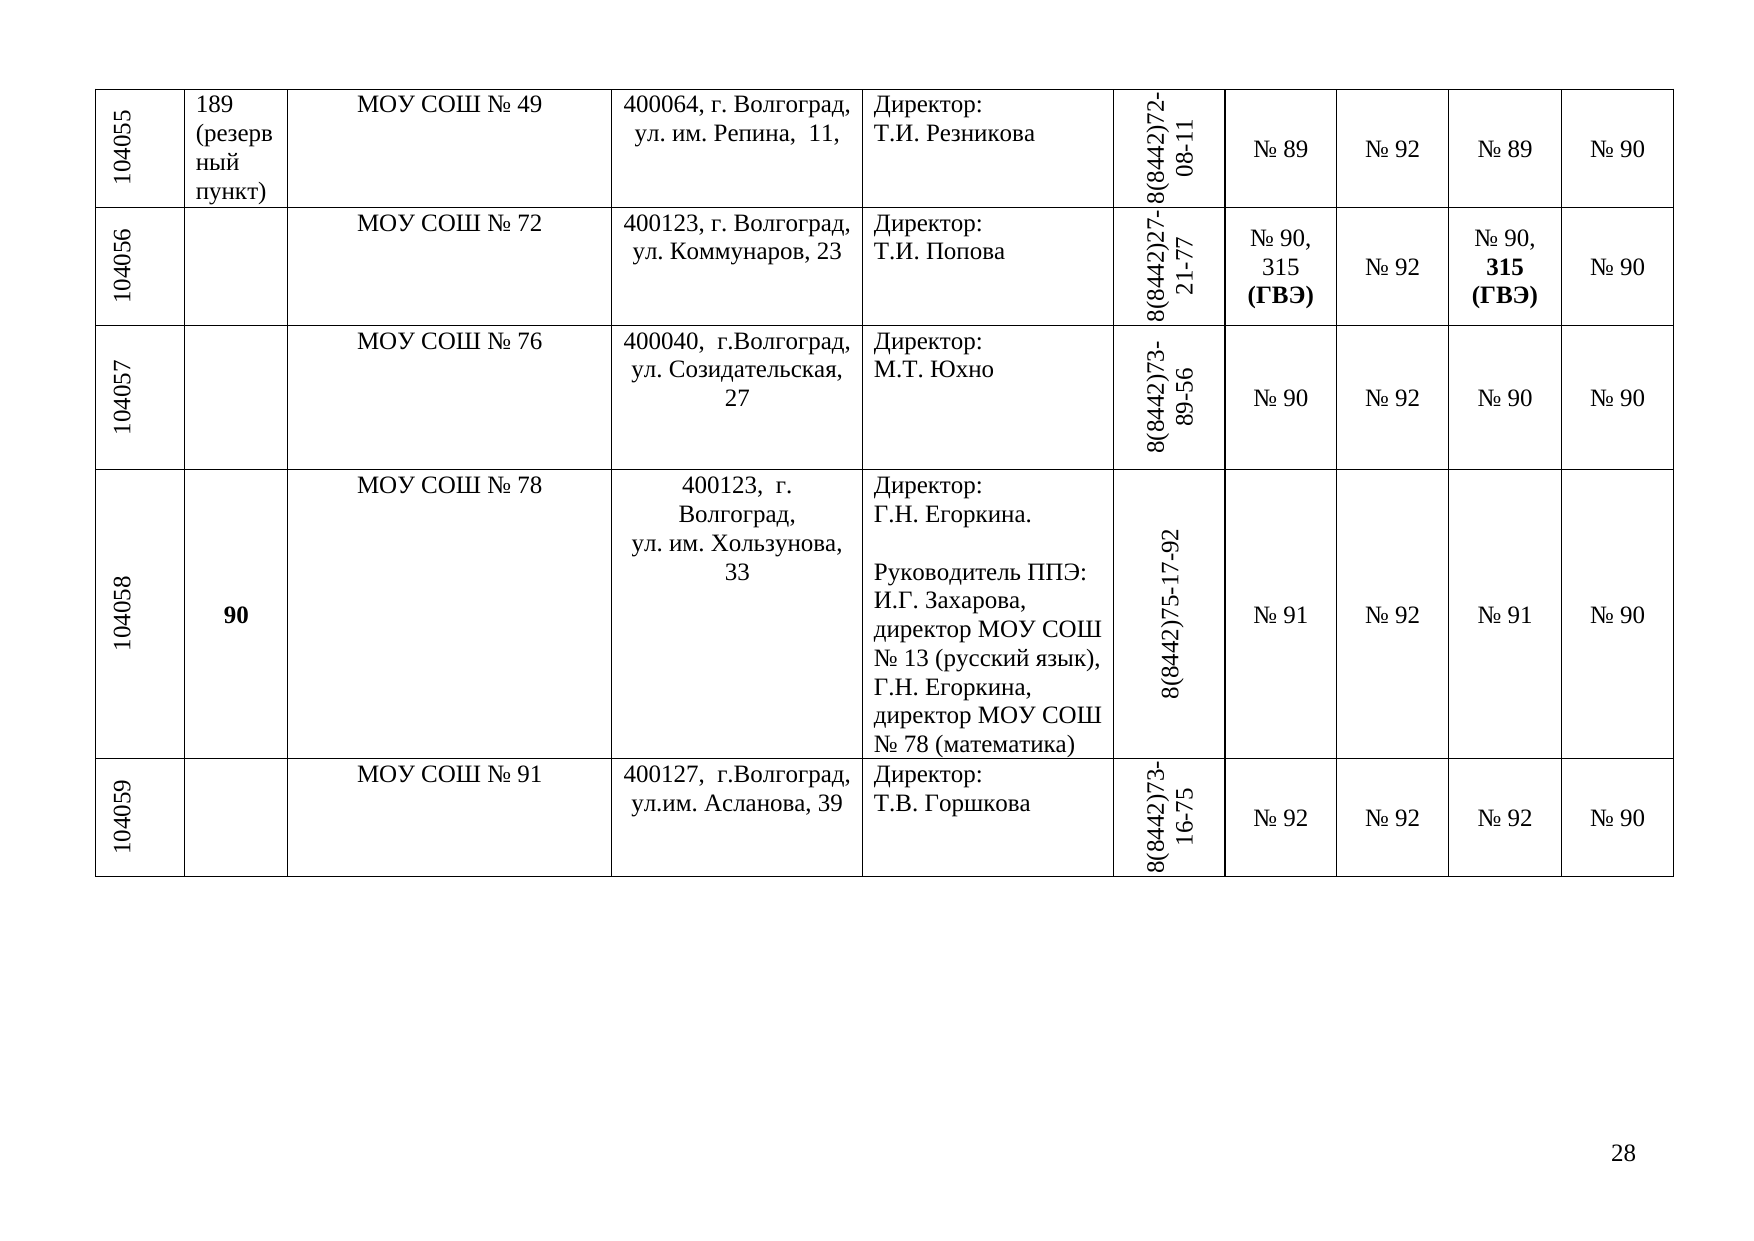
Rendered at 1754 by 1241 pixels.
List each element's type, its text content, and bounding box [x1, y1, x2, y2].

table_cell № 92 [1449, 759, 1561, 876]
table_cell № 90 [1562, 759, 1673, 876]
table_cell № 92 [1337, 470, 1448, 758]
table_cell 8(8442)72-08-11 [1114, 90, 1224, 207]
table_cell [185, 208, 287, 325]
table_cell № 90, 315 (ГВЭ) [1226, 208, 1336, 325]
table_cell № 89 [1449, 90, 1561, 207]
table_cell 8(8442)73-16-75 [1114, 759, 1224, 876]
table_cell № 90, 315 (ГВЭ) [1449, 208, 1561, 325]
table_cell 104055 [96, 90, 184, 207]
table_cell 400040, г.Волгоград, ул. Созидательская, 27 [612, 326, 862, 469]
table_cell 90 [185, 470, 287, 758]
table_cell 104056 [96, 208, 184, 325]
table_cell № 90 [1562, 326, 1673, 469]
table_cell Директор: Т.И. Резникова [863, 90, 1113, 207]
table_cell № 90 [1449, 326, 1561, 469]
table_cell [185, 326, 287, 469]
table_cell МОУ СОШ № 49 [288, 90, 611, 207]
table_cell Директор: Г.Н. Егоркина. Руководитель ППЭ: И.Г. Захарова, директор МОУ СОШ № 13 (русский язык), Г.Н. Егоркина, директор МОУ СОШ № 78 (математика) [863, 470, 1113, 758]
table_cell 400127, г.Волгоград, ул.им. Асланова, 39 [612, 759, 862, 876]
table_cell 8(8442)75-17-92 [1114, 470, 1224, 758]
table_cell 104059 [96, 759, 184, 876]
table_cell № 92 [1226, 759, 1336, 876]
table_cell МОУ СОШ № 72 [288, 208, 611, 325]
table_cell 400123, г. Волгоград, ул. им. Хользунова, 33 [612, 470, 862, 758]
table_cell № 91 [1449, 470, 1561, 758]
table_cell Директор: Т.И. Попова [863, 208, 1113, 325]
table_cell Директор: М.Т. Юхно [863, 326, 1113, 469]
table_cell 8(8442)27-21-77 [1114, 208, 1224, 325]
table_cell МОУ СОШ № 78 [288, 470, 611, 758]
table_cell 104057 [96, 326, 184, 469]
table_cell МОУ СОШ № 91 [288, 759, 611, 876]
table_cell № 90 [1562, 470, 1673, 758]
table_cell № 92 [1337, 759, 1448, 876]
table_cell № 92 [1337, 208, 1448, 325]
table_cell МОУ СОШ № 76 [288, 326, 611, 469]
table_cell 189 (резервный пункт) [185, 90, 287, 207]
table_cell № 89 [1226, 90, 1336, 207]
table_cell № 90 [1562, 90, 1673, 207]
table_cell 400064, г. Волгоград, ул. им. Репина, 11, [612, 90, 862, 207]
table_cell № 90 [1226, 326, 1336, 469]
table_cell № 91 [1226, 470, 1336, 758]
table_cell 104058 [96, 470, 184, 758]
table_cell № 92 [1337, 90, 1448, 207]
table_cell № 90 [1562, 208, 1673, 325]
table_cell 400123, г. Волгоград, ул. Коммунаров, 23 [612, 208, 862, 325]
table_cell 8(8442)73-89-56 [1114, 326, 1224, 469]
table_cell № 92 [1337, 326, 1448, 469]
table_cell [185, 759, 287, 876]
table_cell Директор: Т.В. Горшкова [863, 759, 1113, 876]
